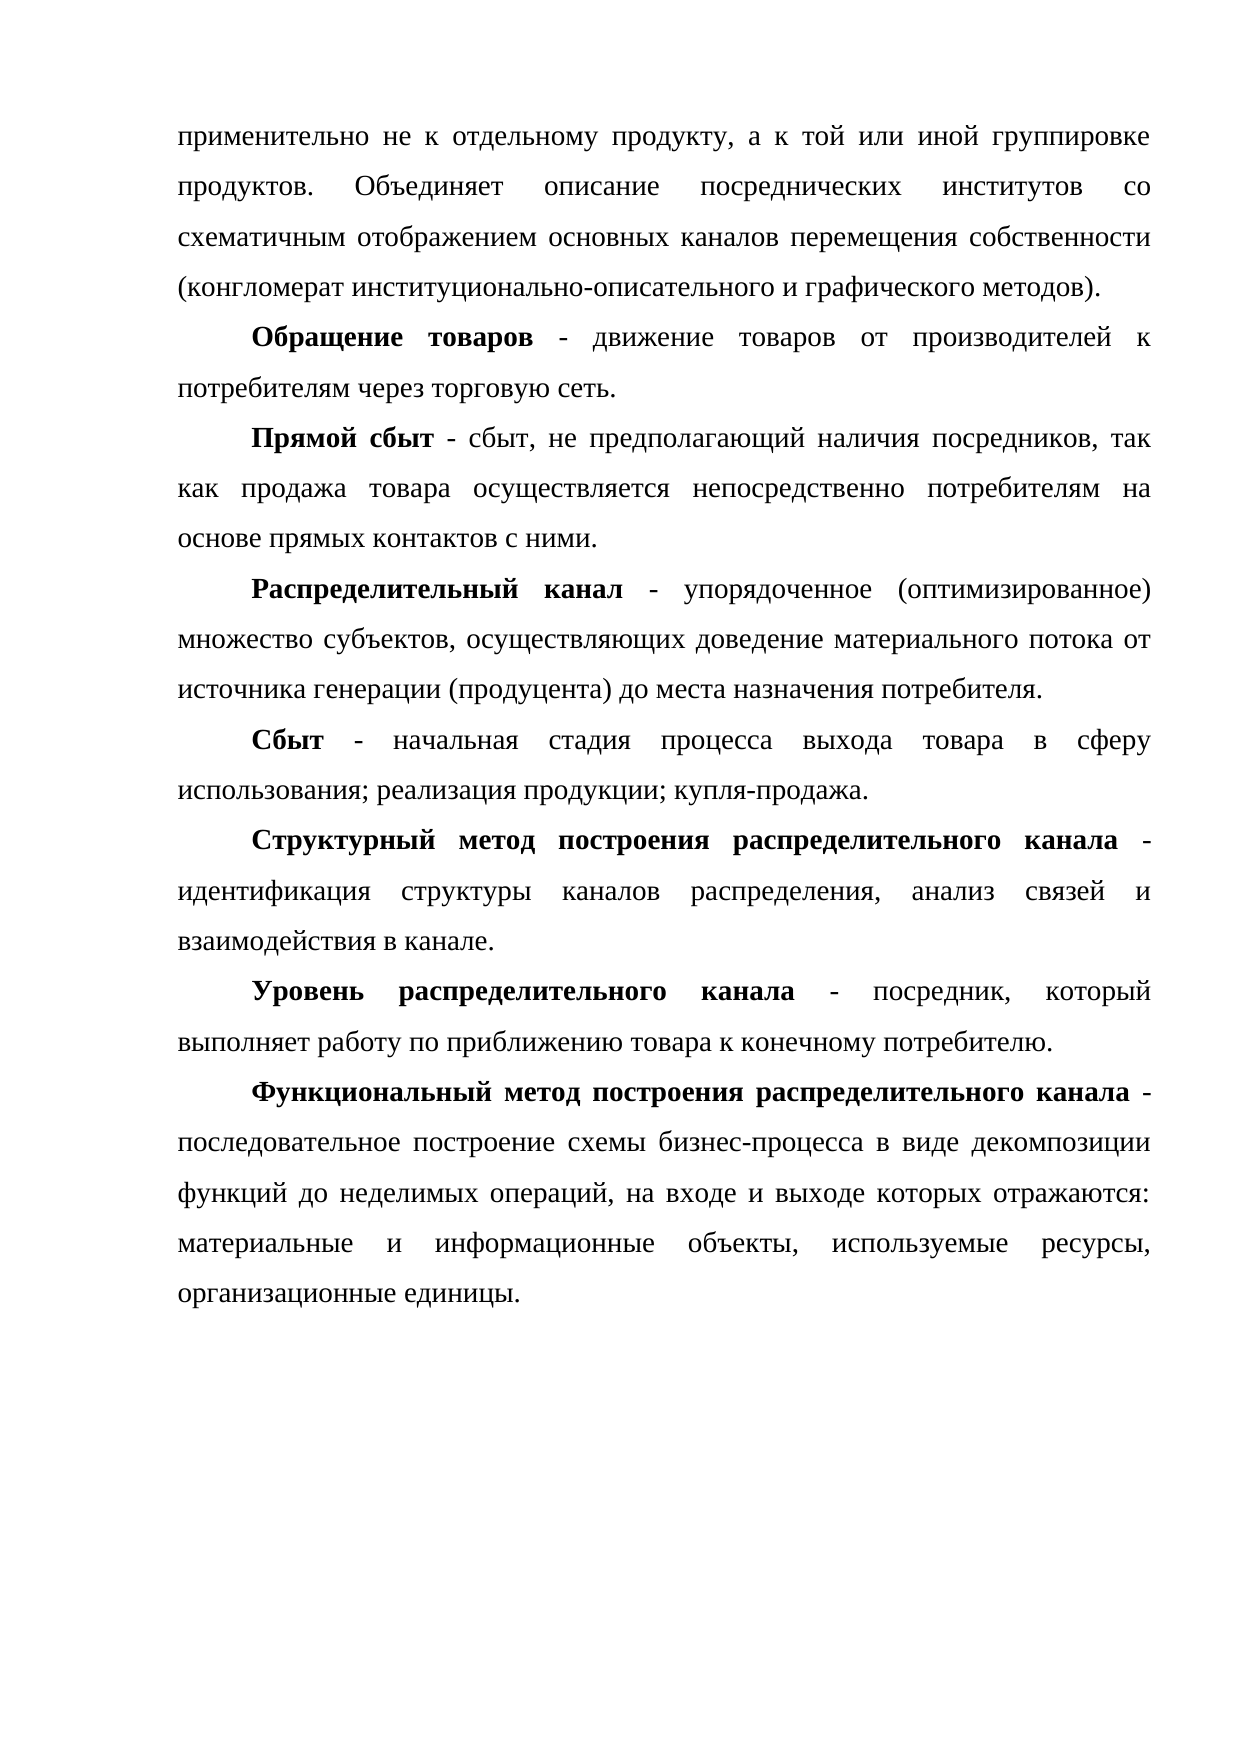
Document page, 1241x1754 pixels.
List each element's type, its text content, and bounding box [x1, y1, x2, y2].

text Сбыт - начальная стадия процесса выхода товара в сферу использования; реализация продукции; купля-продажа. [177, 722, 1152, 806]
text Прямой сбыт - сбыт, не предполагающий наличия посредников, так как продажа товара осуществляется непосредственно потребителям на основе прямых контактов с ними. [177, 420, 1152, 554]
text Обращение товаров - движение товаров от производителей к потребителям через торговую сеть. [177, 319, 1152, 403]
text Уровень распределительного канала - посредник, который выполняет работу по приближению товара к конечному потребителю. [177, 973, 1152, 1057]
text Структурный метод построения распределительного канала - идентификация структуры каналов распределения, анализ связей и взаимодействия в канале. [177, 822, 1152, 957]
text Функциональный метод построения распределительного канала - последовательное построение схемы бизнес-процесса в виде декомпозиции функций до неделимых операций, на входе и выходе которых отражаются: материальные и информационные объекты, используемые ресурсы, организационные единицы. [177, 1074, 1152, 1309]
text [177, 118, 1152, 303]
text Распределительный канал - упорядоченное (оптимизированное) множество субъектов, осуществляющих доведение материального потока от источника генерации (продуцента) до места назначения потребителя. [177, 571, 1152, 705]
